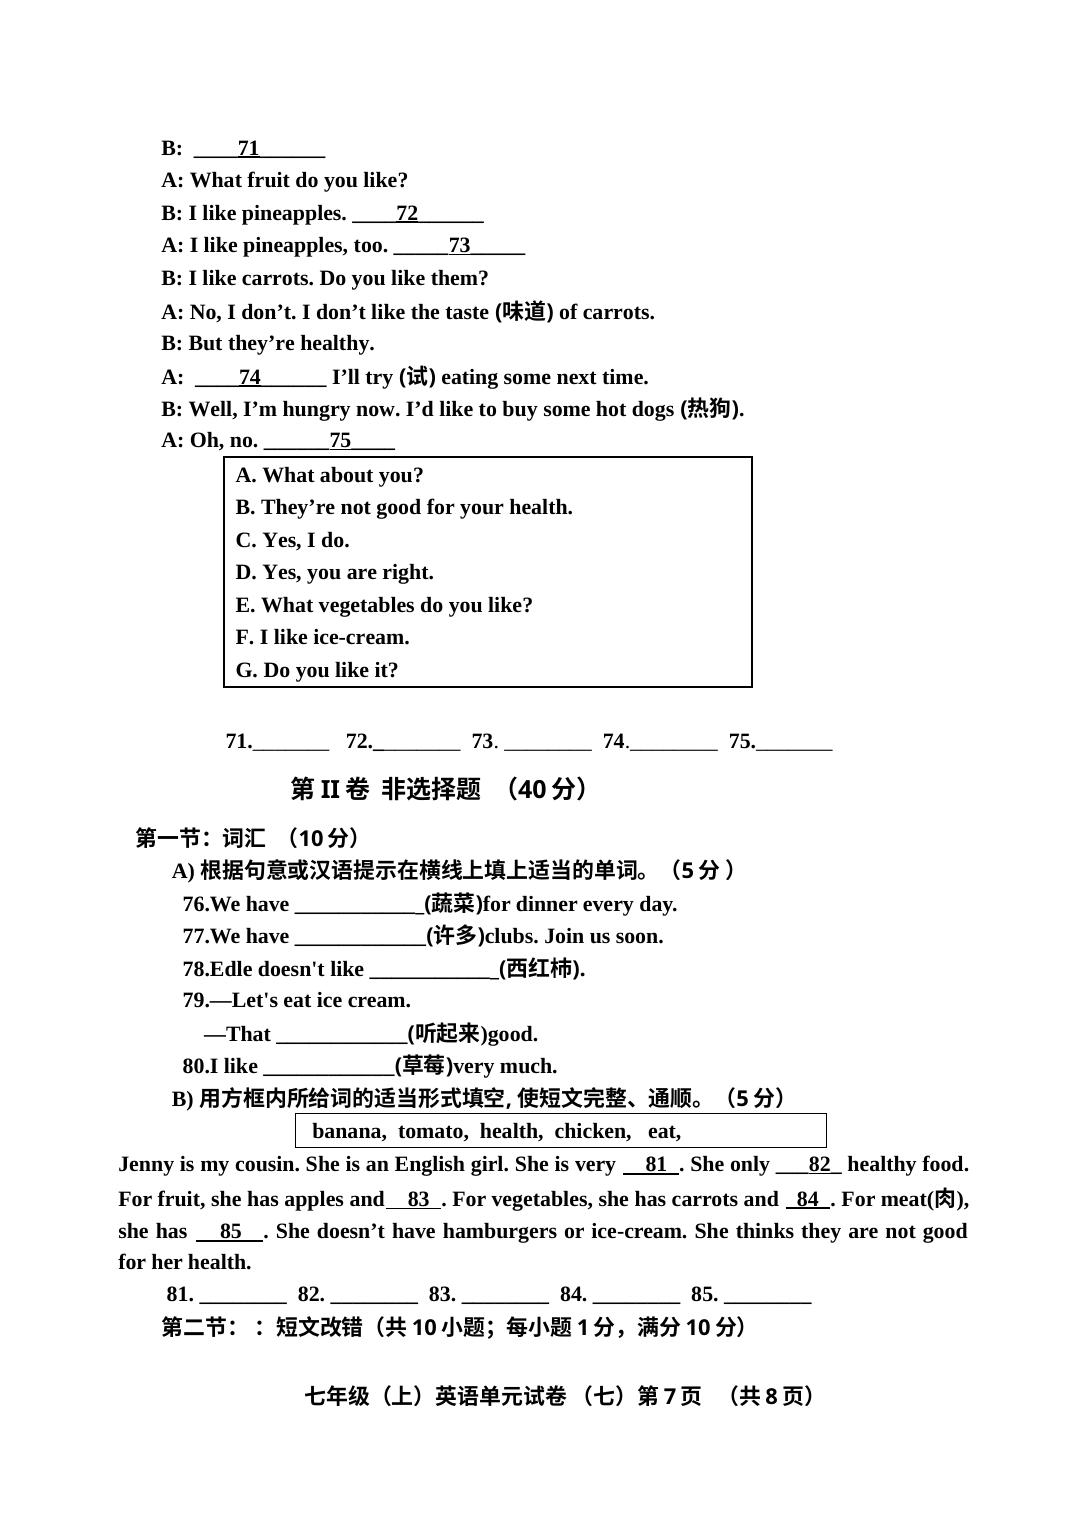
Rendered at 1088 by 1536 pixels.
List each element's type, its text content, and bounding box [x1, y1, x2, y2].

table_header banana, tomato, health, chicken, eat, [296, 1114, 826, 1147]
text B: I like carrots. Do you like them? [118, 261, 969, 293]
text A: What fruit do you like? [118, 163, 969, 196]
table_header A. What about you? B. They’re not good for your health. C. Yes, I do. D. Yes, you are right. E. What vegetables do you like? F. I like ice-cream. G. Do you like it? [225, 458, 751, 686]
text 80.I like ____________(草莓)very much. [118, 1048, 969, 1081]
text B: I like pineapples. ____72______ [118, 196, 969, 228]
text B) 用方框内所给词的适当形式填空, 使短文完整、通顺。（5分） [118, 1081, 969, 1113]
text 78.Edle doesn't like ____________(西红杮). [118, 951, 969, 983]
text B: Well, I’m hungry now. I’d like to buy some hot dogs (热狗). [118, 391, 969, 423]
text A: ____74______ I’ll try (试) eating some next time. [118, 358, 969, 391]
text B: But they’re healthy. [118, 326, 969, 358]
text Jenny is my cousin. She is an English girl. She is very 81 . She only ___82_ healthy food. For fruit, she has apples and 83 . For vegetables, she has carrots and 84 . For meat(肉), she has 85 . She doesn’t have hamburgers or ice-cream. She thinks they are not good for her health. [118, 1148, 969, 1278]
text 71._______ 72.________ 73. ________ 74.________ 75._______ [118, 722, 969, 756]
text A: I like pineapples, too. _____73_____ [118, 228, 969, 261]
text —That ____________(听起来)good. [118, 1016, 969, 1048]
text 第二节： ：短文改错（共10小题；每小题1分，满分10分） [118, 1310, 969, 1343]
text 81. ________ 82. ________ 83. ________ 84. ________ 85. ________ [118, 1278, 969, 1310]
text A: Oh, no. ______75____ [118, 423, 969, 456]
text B: ____71______ [118, 131, 969, 163]
text 79.—Let's eat ice cream. [118, 983, 969, 1016]
text 77.We have ____________(许多)clubs. Join us soon. [118, 918, 969, 951]
text A) 根据句意或汉语提示在横线上填上适当的单词。（5分 ） [118, 853, 969, 886]
text 76.We have ____________(蔬菜)for dinner every day. [118, 886, 969, 918]
text A: No, I don’t. I don’t like the taste (味道) of carrots. [118, 293, 969, 326]
text 第II卷 非选择题 （40分） [118, 756, 969, 821]
text 第一节：词汇 （10分） [118, 821, 969, 853]
